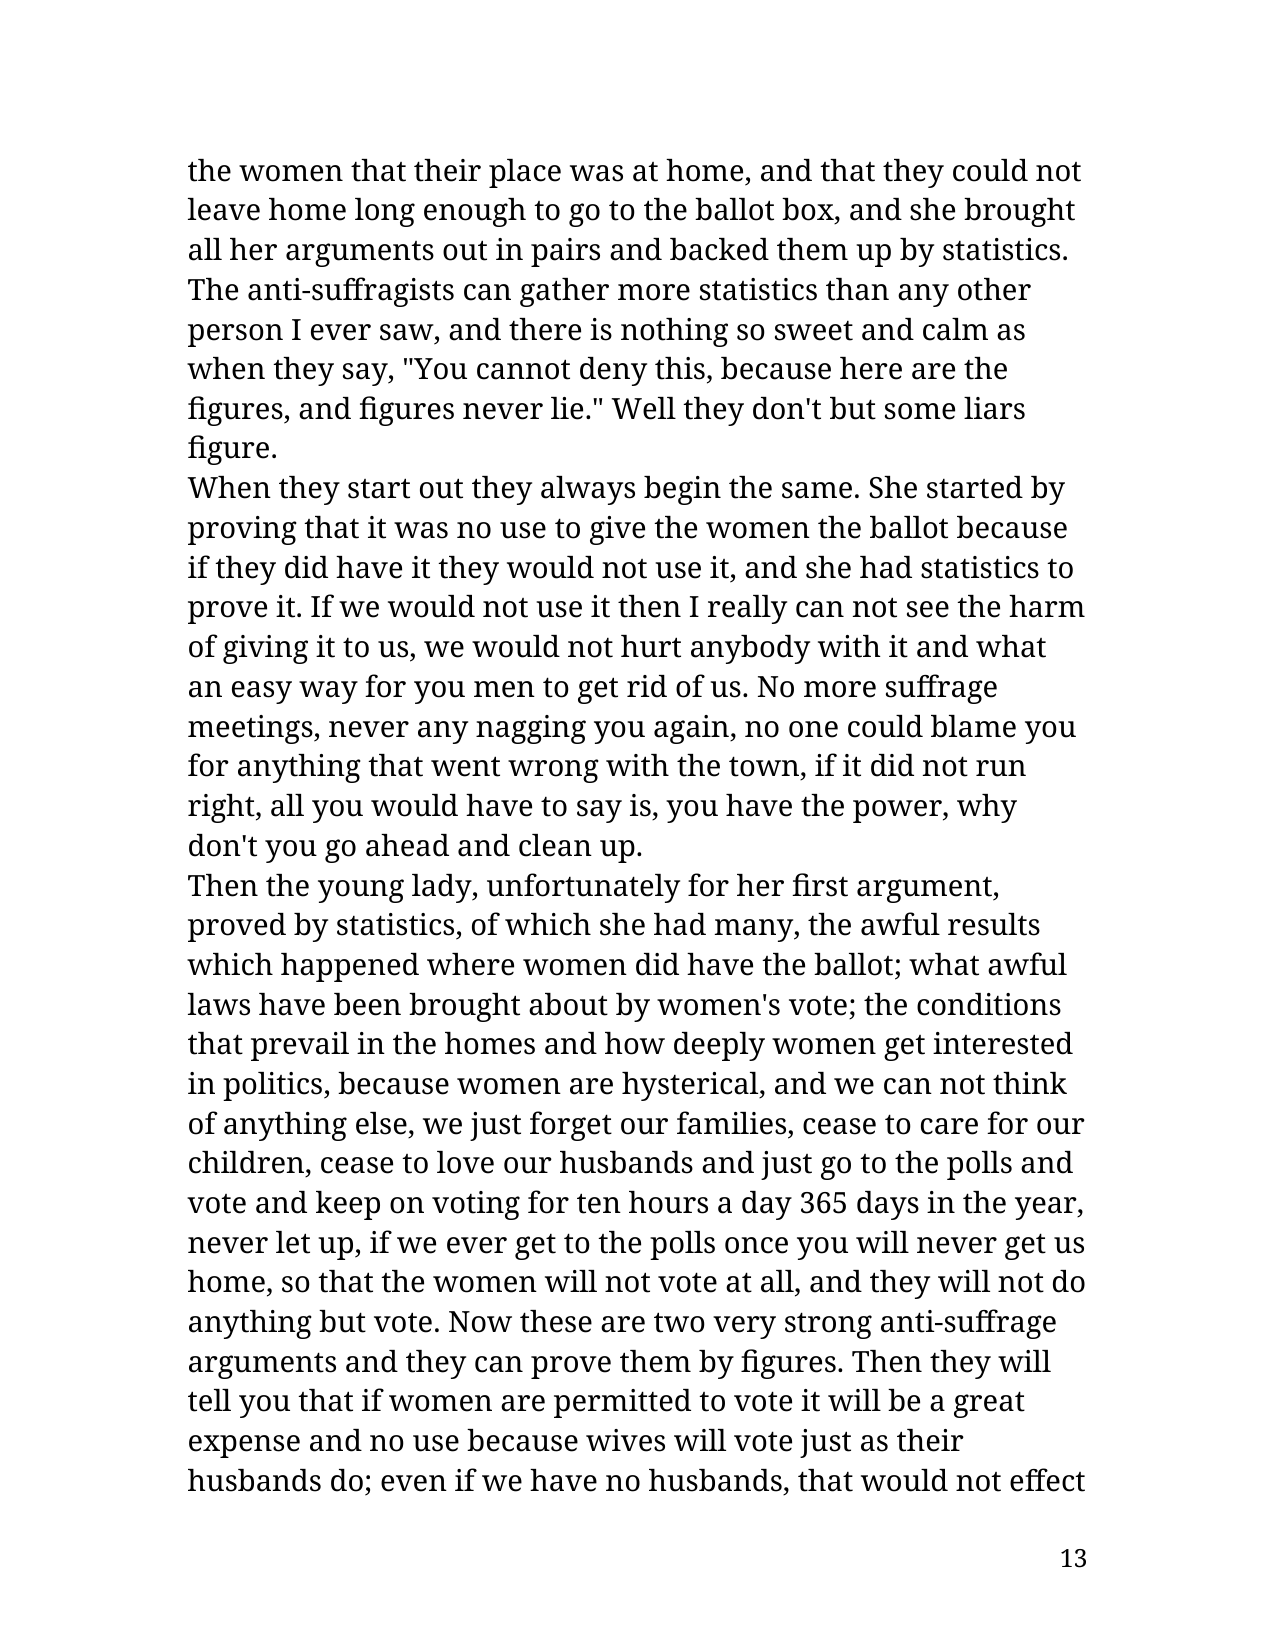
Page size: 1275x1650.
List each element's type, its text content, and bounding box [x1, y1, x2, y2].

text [187, 865, 1087, 1500]
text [187, 150, 1087, 467]
text When they start out they always begin the same. She started by proving that it was no use to give the women the ballot because if they did have it they would not use it, and she had statistics to prove it. If we would not use it then I really can not see the harm of giving it to us, we would not hurt anybody with it and what an easy way for you men to get rid of us. No more suffrage meetings, never any nagging you again, no one could blame you for anything that went wrong with the town, if it did not run right, all you would have to say is, you have the power, why don't you go ahead and clean up. [187, 468, 1087, 864]
